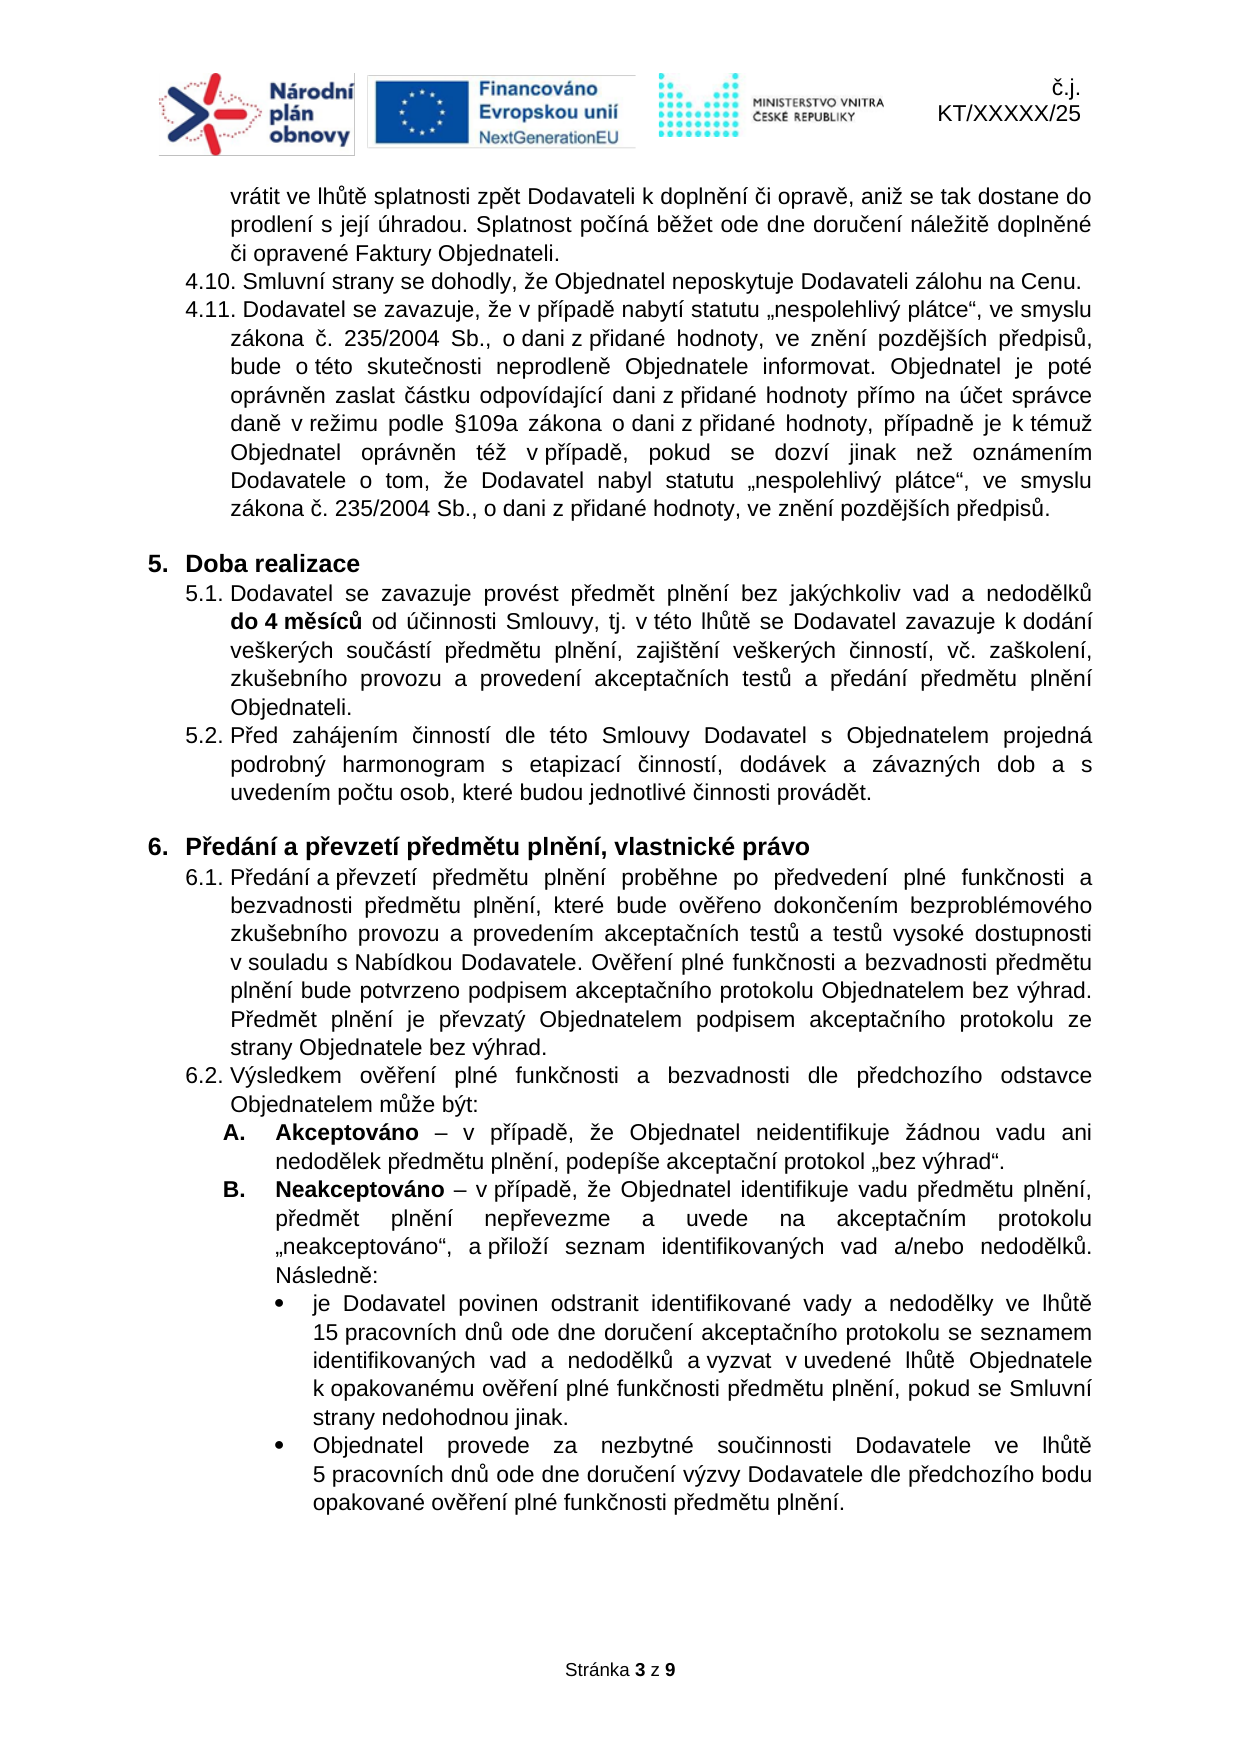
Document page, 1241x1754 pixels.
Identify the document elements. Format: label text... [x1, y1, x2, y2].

list Dodavatel se zavazuje, že v případě nabytí statutu „nespolehlivý plátce“, ve smyslu zákona č. 235/2004 Sb., o dani z přidané hodnoty, ve znění pozdějších předpisů, bude o této skutečnosti neprodleně Objednatele informovat. Objednatel je poté oprávněn zaslat částku odpovídající dani z přidané hodnoty přímo na účet správce daně v režimu podle §109a zákona o dani z přidané hodnoty, případně je k témuž Objednatel oprávněn též v případě, pokud se dozví jinak než oznámením Dodavatele o tom, že Dodavatel nabyl statutu „nespolehlivý plátce“, ve smyslu zákona č. 235/2004 Sb., o dani z přidané hodnoty, ve znění pozdějších předpisů. [185, 296, 1093, 522]
list Akceptováno – v případě, že Objednatel neidentifikuje žádnou vadu ani nedodělek předmětu plnění, podepíše akceptační protokol „bez výhrad“. [223, 1119, 1093, 1174]
list Výsledkem ověření plné funkčnosti a bezvadnosti dle předchozího odstavce Objednatelem může být: [185, 1062, 1093, 1117]
list Předání a převzetí předmětu plnění proběhne po předvedení plné funkčnosti a bezvadnosti předmětu plnění, které bude ověřeno dokončením bezproblémového zkušebního provozu a provedením akceptačních testů a testů vysoké dostupnosti v souladu s Nabídkou Dodavatele. Ověření plné funkčnosti a bezvadnosti předmětu plnění bude potvrzeno podpisem akceptačního protokolu Objednatelem bez výhrad. Předmět plnění je převzatý Objednatelem podpisem akceptačního protokolu ze strany Objednatele bez výhrad. [185, 863, 1093, 1060]
list Smluvní strany se dohodly, že Objednatel neposkytuje Dodavateli zálohu na Cenu. [185, 268, 1093, 294]
list je Dodavatel povinen odstranit identifikované vady a nedodělky ve lhůtě 15 pracovních dnů ode dne doručení akceptačního protokolu se seznamem identifikovaných vad a nedodělků a vyzvat v uvedené lhůtě Objednatele k opakovanému ověření plné funkčnosti předmětu plnění, pokud se Smluvní strany nedohodnou jinak. [275, 1290, 1093, 1430]
picture [158, 73, 637, 157]
subtitle Předání a převzetí předmětu plnění, vlastnické právo [148, 832, 1093, 861]
list Objednatel provede za nezbytné součinnosti Dodavatele ve lhůtě 5 pracovních dnů ode dne doručení výzvy Dodavatele dle předchozího bodu opakované ověření plné funkčnosti předmětu plnění. [275, 1432, 1093, 1515]
picture [658, 73, 884, 137]
subtitle Doba realizace [148, 549, 1093, 578]
list Dodavatel se zavazuje provést předmět plnění bez jakýchkoliv vad a nedodělků do 4 měsíců od účinnosti Smlouvy, tj. v této lhůtě se Dodavatel zavazuje k dodání veškerých součástí předmětu plnění, zajištění veškerých činností, vč. zaškolení, zkušebního provozu a provedení akceptačních testů a předání předmětu plnění Objednateli. [185, 580, 1093, 720]
list Před zahájením činností dle této Smlouvy Dodavatel s Objednatelem projedná podrobný harmonogram s etapizací činností, dodávek a závazných dob a s uvedením počtu osob, které budou jednotlivé činnosti provádět. [185, 722, 1093, 805]
list Neakceptováno – v případě, že Objednatel identifikuje vadu předmětu plnění, předmět plnění nepřevezme a uvede na akceptačním protokolu „neakceptováno“, a přiloží seznam identifikovaných vad a/nebo nedodělků. Následně: [223, 1176, 1093, 1288]
